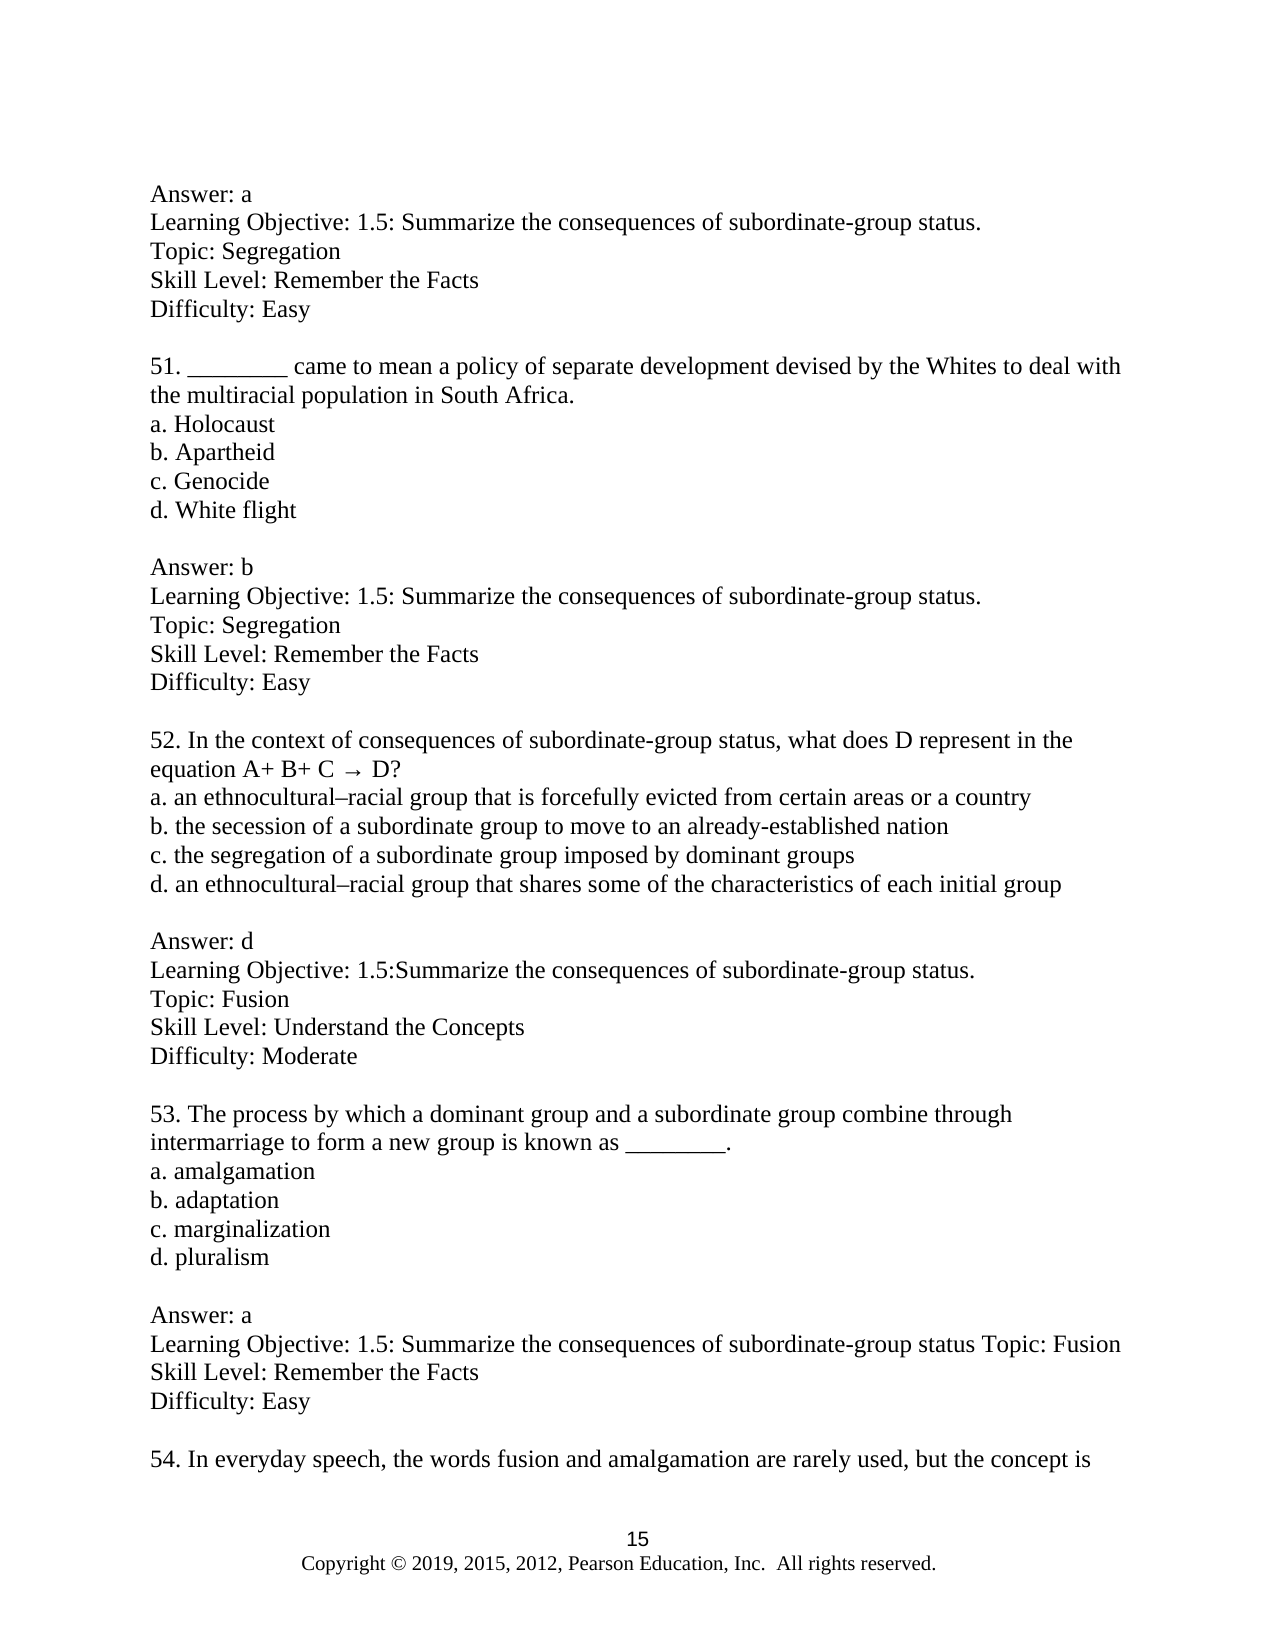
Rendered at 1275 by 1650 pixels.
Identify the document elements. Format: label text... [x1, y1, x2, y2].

text Learning Objective: 1.5: Summarize the consequences of subordinate-group status. [150, 207, 1125, 236]
text a. Holocaust [150, 409, 1125, 437]
text Difficulty: Easy [150, 667, 1125, 696]
text b. adaptation [150, 1185, 1125, 1214]
text Topic: Segregation [150, 610, 1125, 639]
text Answer: b [150, 552, 1125, 581]
text Learning Objective: 1.5:Summarize the consequences of subordinate-group status. [150, 955, 1125, 984]
text b. the secession of a subordinate group to move to an already-established nation [150, 811, 1125, 840]
text b. Apartheid [150, 437, 1125, 466]
text Learning Objective: 1.5: Summarize the consequences of subordinate-group status. [150, 581, 1125, 610]
text Answer: d [150, 926, 1125, 955]
text a. amalgamation [150, 1156, 1125, 1185]
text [150, 1444, 1125, 1472]
text d. White flight [150, 495, 1125, 524]
text d. an ethnocultural–racial group that shares some of the characteristics of each initial group [150, 869, 1125, 897]
text Answer: a [150, 179, 1125, 207]
text Learning Objective: 1.5: Summarize the consequences of subordinate-group status Topic: Fusion [150, 1329, 1125, 1357]
text Skill Level: Remember the Facts [150, 265, 1125, 294]
text d. pluralism [150, 1242, 1125, 1271]
text Topic: Fusion [150, 984, 1125, 1012]
text Skill Level: Remember the Facts [150, 1357, 1125, 1386]
text Answer: a [150, 1300, 1125, 1329]
text 51. ________ came to mean a policy of separate development devised by the Whites to deal with the multiracial population in South Africa. [150, 351, 1125, 409]
text Skill Level: Remember the Facts [150, 639, 1125, 667]
text Topic: Segregation [150, 236, 1125, 265]
text Skill Level: Understand the Concepts [150, 1012, 1125, 1041]
text 52. In the context of consequences of subordinate-group status, what does D represent in the equation A+ B+ C → D? a. an ethnocultural–racial group that is forcefully evicted from certain areas or a country [150, 725, 1125, 811]
text c. Genocide [150, 466, 1125, 495]
text c. the segregation of a subordinate group imposed by dominant groups [150, 840, 1125, 869]
text c. marginalization [150, 1214, 1125, 1242]
text Difficulty: Moderate [150, 1041, 1125, 1070]
text Difficulty: Easy [150, 1386, 1125, 1415]
text Difficulty: Easy [150, 294, 1125, 322]
text 53. The process by which a dominant group and a subordinate group combine through intermarriage to form a new group is known as ________. [150, 1099, 1125, 1156]
